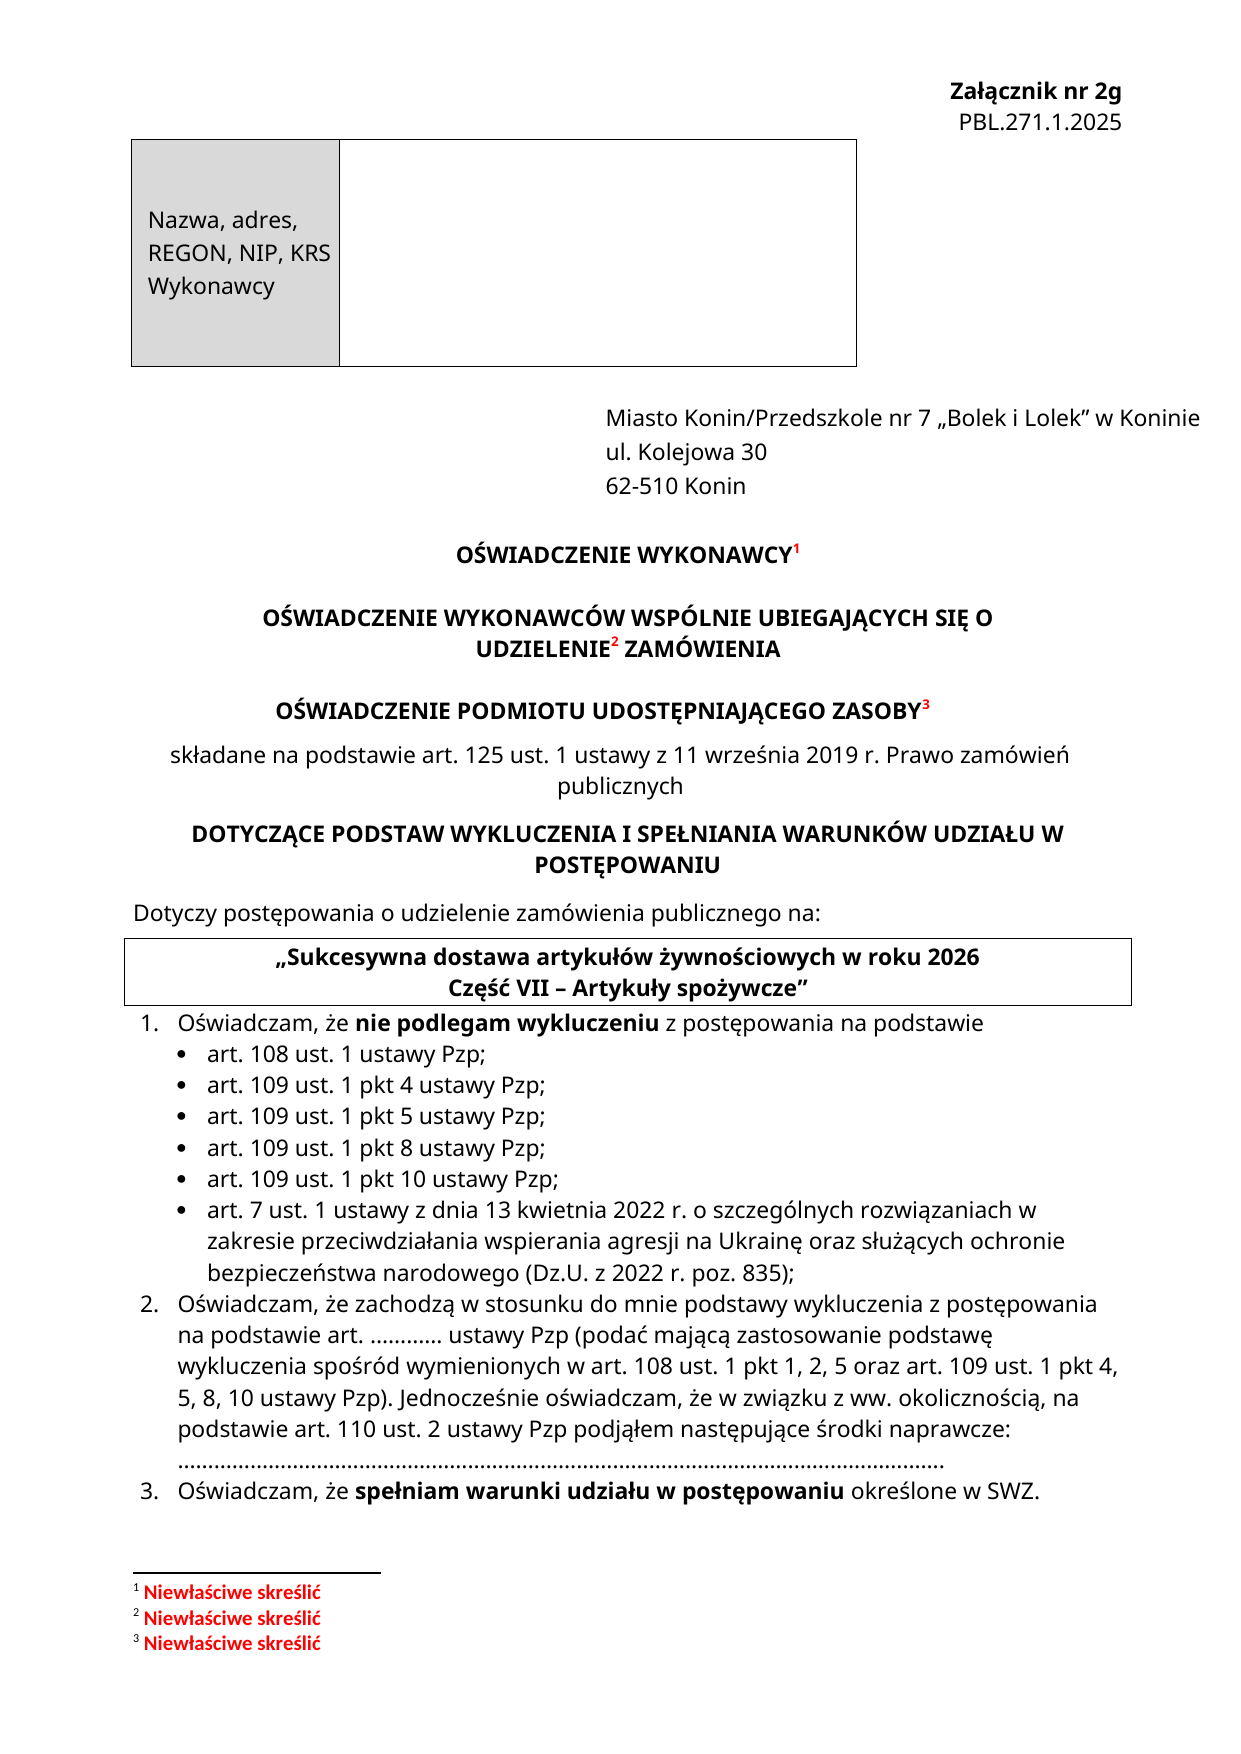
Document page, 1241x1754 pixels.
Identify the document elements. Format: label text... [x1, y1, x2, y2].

text Miasto Konin/Przedszkole nr 7 „Bolek i Lolek” w Koninie [605, 402, 1211, 433]
list art. 109 ust. 1 pkt 5 ustawy Pzp; [177, 1100, 1121, 1131]
list art. 108 ust. 1 ustawy Pzp; [177, 1038, 1121, 1069]
subtitle składane na podstawie art. 125 ust. 1 ustawy z 11 września 2019 r. Prawo zamówień publicznych [133, 739, 1107, 802]
text 62-510 Konin [605, 470, 1167, 502]
text ul. Kolejowa 30 [605, 436, 1167, 467]
list art. 109 ust. 1 pkt 8 ustawy Pzp; [177, 1131, 1121, 1163]
list Oświadczam, że zachodzą w stosunku do mnie podstawy wykluczenia z postępowania na podstawie art. ………… ustawy Pzp (podać mającą zastosowanie podstawę wykluczenia spośród wymienionych w art. 108 ust. 1 pkt 1, 2, 5 oraz art. 109 ust. 1 pkt 4, 5, 8, 10 ustawy Pzp). Jednocześnie oświadczam, że w związku z ww. okolicznością, na podstawie art. 110 ust. 2 ustawy Pzp podjąłem następujące środki naprawcze: ………………………………………………………………………………………………………………. [140, 1288, 1121, 1475]
text DOTYCZĄCE PODSTAW WYKLUCZENIA I SPEŁNIANIA WARUNKÓW UDZIAŁU W POSTĘPOWANIU [134, 818, 1121, 881]
text OŚWIADCZENIE WYKONAWCÓW WSPÓLNIE UBIEGAJĄCYCH SIĘ O UDZIELENIE ZAMÓWIENIA [232, 602, 1024, 664]
text PBL.271.1.2025 [532, 106, 1122, 137]
list art. 109 ust. 1 pkt 4 ustawy Pzp; [177, 1069, 1121, 1100]
list Oświadczam, że nie podlegam wykluczeniu z postępowania na podstawie [140, 1006, 1121, 1038]
table_header Nazwa, adres, REGON, NIP, KRS Wykonawcy [132, 140, 339, 366]
text Dotyczy postępowania o udzielenie zamówienia publicznego na: [133, 897, 1122, 929]
list art. 109 ust. 1 pkt 10 ustawy Pzp; [177, 1163, 1121, 1194]
list Oświadczam, że spełniam warunki udziału w postępowaniu określone w SWZ. [140, 1475, 1121, 1506]
table_header [340, 140, 856, 366]
text „Sukcesywna dostawa artykułów żywnościowych w roku 2026 Część VII – Artykuły spożywcze” [125, 939, 1131, 1005]
text OŚWIADCZENIE WYKONAWCY [232, 539, 1024, 570]
text Załącznik nr 2g [133, 75, 1122, 106]
text OŚWIADCZENIE PODMIOTU UDOSTĘPNIAJĄCEGO ZASOBY [181, 695, 1024, 727]
list art. 7 ust. 1 ustawy z dnia 13 kwietnia 2022 r. o szczególnych rozwiązaniach w zakresie przeciwdziałania wspierania agresji na Ukrainę oraz służących ochronie bezpieczeństwa narodowego (Dz.U. z 2022 r. poz. 835); [177, 1194, 1121, 1288]
